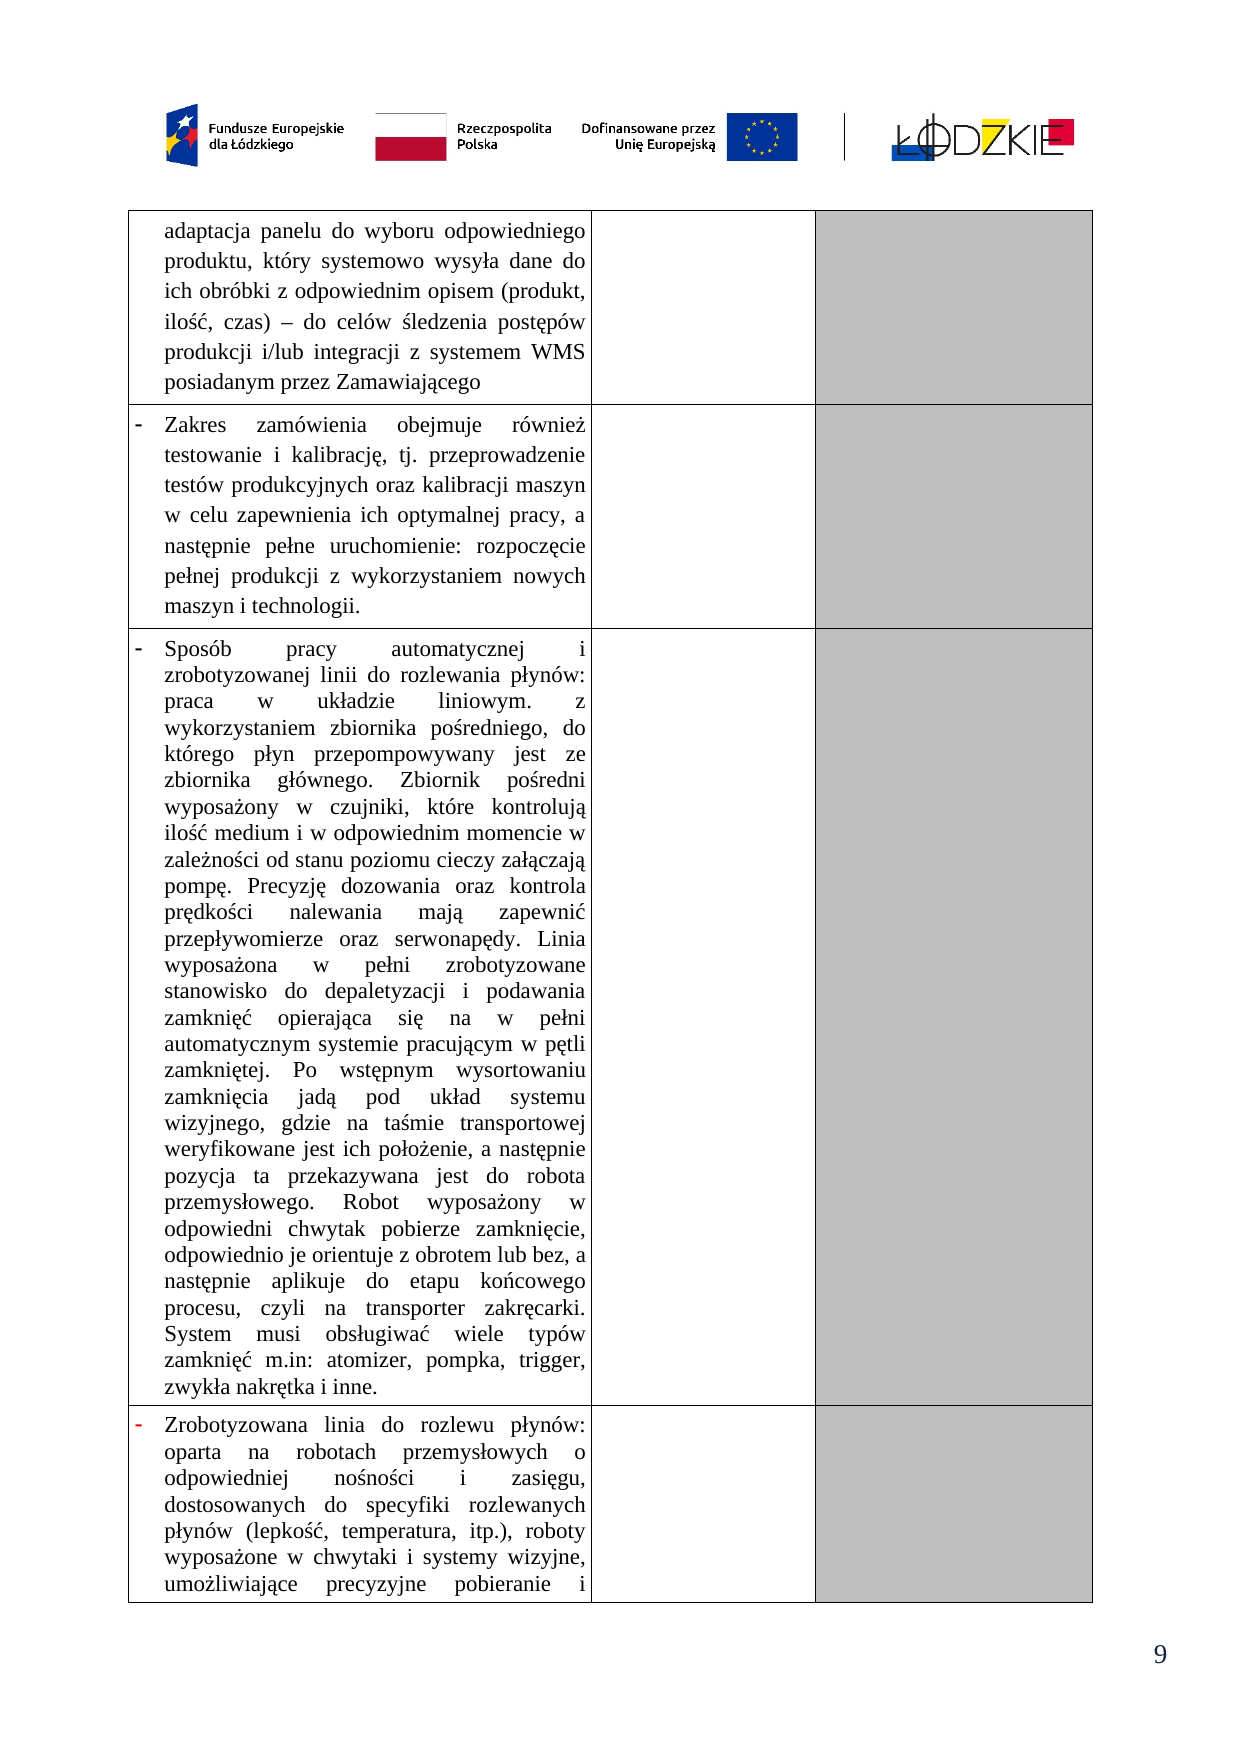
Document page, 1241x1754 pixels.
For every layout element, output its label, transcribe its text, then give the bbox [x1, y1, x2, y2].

table_cell Sposób pracy automatycznej i zrobotyzowanej linii do rozlewania płynów: praca w układzie liniowym. z wykorzystaniem zbiornika pośredniego, do którego płyn przepompowywany jest ze zbiornika głównego. Zbiornik pośredni wyposażony w czujniki, które kontrolują ilość medium i w odpowiednim momencie w zależności od stanu poziomu cieczy załączają pompę. Precyzję dozowania oraz kontrola prędkości nalewania mają zapewnić przepływomierze oraz serwonapędy. Linia wyposażona w pełni zrobotyzowane stanowisko do depaletyzacji i podawania zamknięć opierająca się na w pełni automatycznym systemie pracującym w pętli zamkniętej. Po wstępnym wysortowaniu zamknięcia jadą pod układ systemu wizyjnego, gdzie na taśmie transportowej weryfikowane jest ich położenie, a następnie pozycja ta przekazywana jest do robota przemysłowego. Robot wyposażony w odpowiedni chwytak pobierze zamknięcie, odpowiednio je orientuje z obrotem lub bez, a następnie aplikuje do etapu końcowego procesu, czyli na transporter zakręcarki. System musi obsługiwać wiele typów zamknięć m.in: atomizer, pompka, trigger, zwykła nakrętka i inne. [129, 629, 591, 1405]
picture [147, 87, 1093, 183]
table_cell Zakres zamówienia obejmuje również testowanie i kalibrację, tj. przeprowadzenie testów produkcyjnych oraz kalibracji maszyn w celu zapewnienia ich optymalnej pracy, a następnie pełne uruchomienie: rozpoczęcie pełnej produkcji z wykorzystaniem nowych maszyn i technologii. [129, 405, 591, 628]
table_cell [592, 1406, 815, 1602]
table_cell [592, 629, 815, 1405]
table_cell [816, 211, 1092, 404]
table_cell [816, 1406, 1092, 1602]
table_cell [816, 629, 1092, 1405]
table_cell [592, 405, 815, 628]
table_cell [592, 211, 815, 404]
table_cell [816, 405, 1092, 628]
